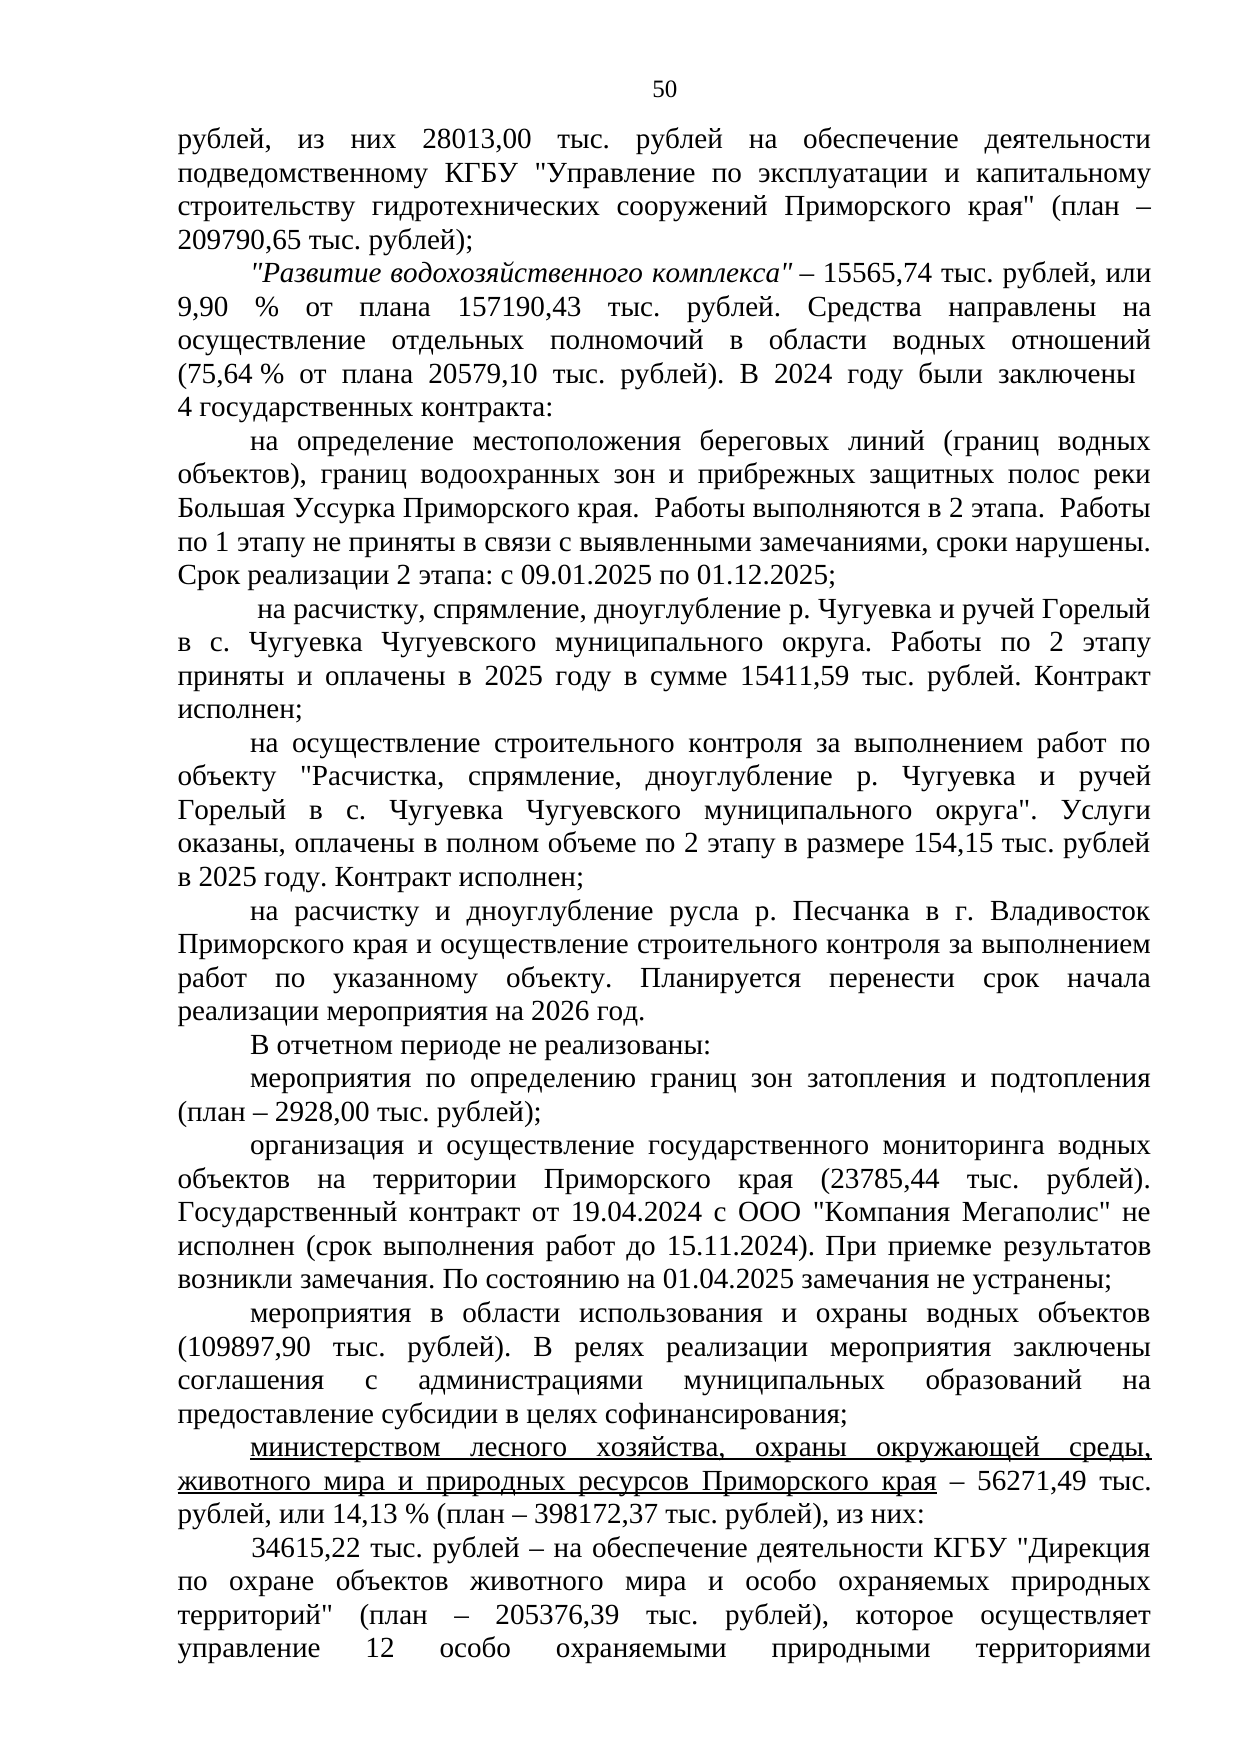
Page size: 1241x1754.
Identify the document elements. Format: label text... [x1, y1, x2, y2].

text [177, 121, 1152, 255]
text В отчетном периоде не реализованы: [177, 1027, 1152, 1060]
text на расчистку, спрямление, дноуглубление р. Чугуевка и ручей Горелый в с. Чугуевка Чугуевского муниципального округа. Работы по 2 этапу приняты и оплачены в 2025 году в сумме 15411,59 тыс. рублей. Контракт исполнен; [177, 591, 1152, 725]
text на осуществление строительного контроля за выполнением работ по объекту "Расчистка, спрямление, дноуглубление р. Чугуевка и ручей Горелый в с. Чугуевка Чугуевского муниципального округа". Услуги оказаны, оплачены в полном объеме по 2 этапу в размере 154,15 тыс. рублей в 2025 году. Контракт исполнен; [177, 725, 1152, 893]
text "Развитие водохозяйственного комплекса" – 15565,74 тыс. рублей, или 9,90 % от плана 157190,43 тыс. рублей. Средства направлены на осуществление отдельных полномочий в области водных отношений (75,64 % от плана 20579,10 тыс. рублей). В 2024 году были заключены 4 государственных контракта: [177, 255, 1152, 423]
text организация и осуществление государственного мониторинга водных объектов на территории Приморского края (23785,44 тыс. рублей). Государственный контракт от 19.04.2024 с ООО "Компания Мегаполис" не исполнен (срок выполнения работ до 15.11.2024). При приемке результатов возникли замечания. По состоянию на 01.04.2025 замечания не устранены; [177, 1127, 1152, 1295]
text на определение местоположения береговых линий (границ водных объектов), границ водоохранных зон и прибрежных защитных полос реки Большая Уссурка Приморского края. Работы выполняются в 2 этапа. Работы по 1 этапу не приняты в связи с выявленными замечаниями, сроки нарушены. Срок реализации 2 этапа: с 09.01.2025 по 01.12.2025; [177, 423, 1152, 591]
text министерством лесного хозяйства, охраны окружающей среды, животного мира и природных ресурсов Приморского края – 56271,49 тыс. рублей, или 14,13 % (план – 398172,37 тыс. рублей), из них: [177, 1429, 1152, 1530]
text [177, 1530, 1152, 1664]
text мероприятия по определению границ зон затопления и подтопления (план – 2928,00 тыс. рублей); [177, 1060, 1152, 1127]
text на расчистку и дноуглубление русла р. Песчанка в г. Владивосток Приморского края и осуществление строительного контроля за выполнением работ по указанному объекту. Планируется перенести срок начала реализации мероприятия на 2026 год. [177, 893, 1152, 1027]
text мероприятия в области использования и охраны водных объектов (109897,90 тыс. рублей). В релях реализации мероприятия заключены соглашения с администрациями муниципальных образований на предоставление субсидии в целях софинансирования; [177, 1295, 1152, 1429]
